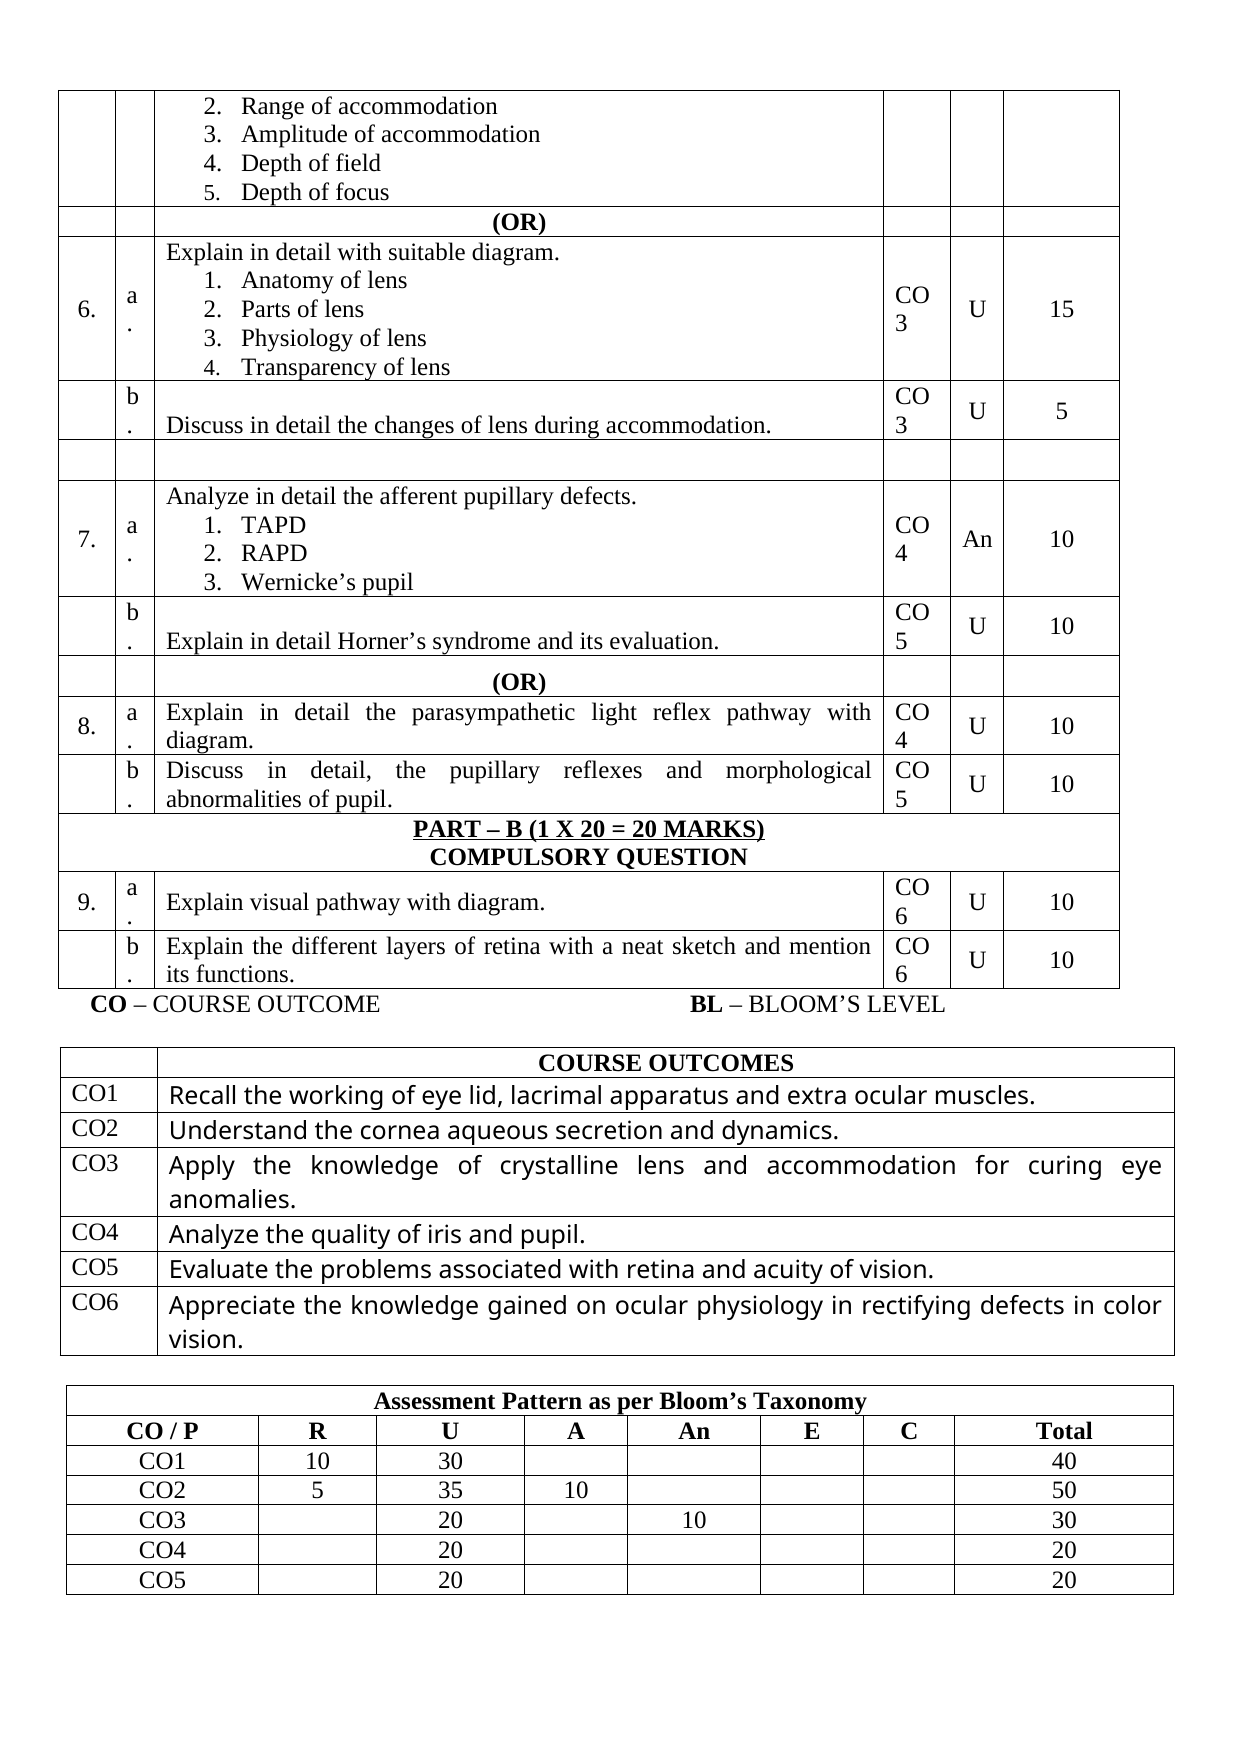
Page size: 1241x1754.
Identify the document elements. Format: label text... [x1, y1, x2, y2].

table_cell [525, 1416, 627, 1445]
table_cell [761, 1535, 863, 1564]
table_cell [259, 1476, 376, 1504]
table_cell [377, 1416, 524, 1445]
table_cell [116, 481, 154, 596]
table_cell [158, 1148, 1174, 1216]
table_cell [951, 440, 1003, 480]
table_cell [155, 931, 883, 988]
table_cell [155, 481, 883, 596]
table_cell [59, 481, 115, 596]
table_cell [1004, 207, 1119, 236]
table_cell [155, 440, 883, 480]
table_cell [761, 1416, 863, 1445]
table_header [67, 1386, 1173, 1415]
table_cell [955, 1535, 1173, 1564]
text CO – COURSE OUTCOME BL – BLOOM’S LEVEL [90, 989, 1150, 1018]
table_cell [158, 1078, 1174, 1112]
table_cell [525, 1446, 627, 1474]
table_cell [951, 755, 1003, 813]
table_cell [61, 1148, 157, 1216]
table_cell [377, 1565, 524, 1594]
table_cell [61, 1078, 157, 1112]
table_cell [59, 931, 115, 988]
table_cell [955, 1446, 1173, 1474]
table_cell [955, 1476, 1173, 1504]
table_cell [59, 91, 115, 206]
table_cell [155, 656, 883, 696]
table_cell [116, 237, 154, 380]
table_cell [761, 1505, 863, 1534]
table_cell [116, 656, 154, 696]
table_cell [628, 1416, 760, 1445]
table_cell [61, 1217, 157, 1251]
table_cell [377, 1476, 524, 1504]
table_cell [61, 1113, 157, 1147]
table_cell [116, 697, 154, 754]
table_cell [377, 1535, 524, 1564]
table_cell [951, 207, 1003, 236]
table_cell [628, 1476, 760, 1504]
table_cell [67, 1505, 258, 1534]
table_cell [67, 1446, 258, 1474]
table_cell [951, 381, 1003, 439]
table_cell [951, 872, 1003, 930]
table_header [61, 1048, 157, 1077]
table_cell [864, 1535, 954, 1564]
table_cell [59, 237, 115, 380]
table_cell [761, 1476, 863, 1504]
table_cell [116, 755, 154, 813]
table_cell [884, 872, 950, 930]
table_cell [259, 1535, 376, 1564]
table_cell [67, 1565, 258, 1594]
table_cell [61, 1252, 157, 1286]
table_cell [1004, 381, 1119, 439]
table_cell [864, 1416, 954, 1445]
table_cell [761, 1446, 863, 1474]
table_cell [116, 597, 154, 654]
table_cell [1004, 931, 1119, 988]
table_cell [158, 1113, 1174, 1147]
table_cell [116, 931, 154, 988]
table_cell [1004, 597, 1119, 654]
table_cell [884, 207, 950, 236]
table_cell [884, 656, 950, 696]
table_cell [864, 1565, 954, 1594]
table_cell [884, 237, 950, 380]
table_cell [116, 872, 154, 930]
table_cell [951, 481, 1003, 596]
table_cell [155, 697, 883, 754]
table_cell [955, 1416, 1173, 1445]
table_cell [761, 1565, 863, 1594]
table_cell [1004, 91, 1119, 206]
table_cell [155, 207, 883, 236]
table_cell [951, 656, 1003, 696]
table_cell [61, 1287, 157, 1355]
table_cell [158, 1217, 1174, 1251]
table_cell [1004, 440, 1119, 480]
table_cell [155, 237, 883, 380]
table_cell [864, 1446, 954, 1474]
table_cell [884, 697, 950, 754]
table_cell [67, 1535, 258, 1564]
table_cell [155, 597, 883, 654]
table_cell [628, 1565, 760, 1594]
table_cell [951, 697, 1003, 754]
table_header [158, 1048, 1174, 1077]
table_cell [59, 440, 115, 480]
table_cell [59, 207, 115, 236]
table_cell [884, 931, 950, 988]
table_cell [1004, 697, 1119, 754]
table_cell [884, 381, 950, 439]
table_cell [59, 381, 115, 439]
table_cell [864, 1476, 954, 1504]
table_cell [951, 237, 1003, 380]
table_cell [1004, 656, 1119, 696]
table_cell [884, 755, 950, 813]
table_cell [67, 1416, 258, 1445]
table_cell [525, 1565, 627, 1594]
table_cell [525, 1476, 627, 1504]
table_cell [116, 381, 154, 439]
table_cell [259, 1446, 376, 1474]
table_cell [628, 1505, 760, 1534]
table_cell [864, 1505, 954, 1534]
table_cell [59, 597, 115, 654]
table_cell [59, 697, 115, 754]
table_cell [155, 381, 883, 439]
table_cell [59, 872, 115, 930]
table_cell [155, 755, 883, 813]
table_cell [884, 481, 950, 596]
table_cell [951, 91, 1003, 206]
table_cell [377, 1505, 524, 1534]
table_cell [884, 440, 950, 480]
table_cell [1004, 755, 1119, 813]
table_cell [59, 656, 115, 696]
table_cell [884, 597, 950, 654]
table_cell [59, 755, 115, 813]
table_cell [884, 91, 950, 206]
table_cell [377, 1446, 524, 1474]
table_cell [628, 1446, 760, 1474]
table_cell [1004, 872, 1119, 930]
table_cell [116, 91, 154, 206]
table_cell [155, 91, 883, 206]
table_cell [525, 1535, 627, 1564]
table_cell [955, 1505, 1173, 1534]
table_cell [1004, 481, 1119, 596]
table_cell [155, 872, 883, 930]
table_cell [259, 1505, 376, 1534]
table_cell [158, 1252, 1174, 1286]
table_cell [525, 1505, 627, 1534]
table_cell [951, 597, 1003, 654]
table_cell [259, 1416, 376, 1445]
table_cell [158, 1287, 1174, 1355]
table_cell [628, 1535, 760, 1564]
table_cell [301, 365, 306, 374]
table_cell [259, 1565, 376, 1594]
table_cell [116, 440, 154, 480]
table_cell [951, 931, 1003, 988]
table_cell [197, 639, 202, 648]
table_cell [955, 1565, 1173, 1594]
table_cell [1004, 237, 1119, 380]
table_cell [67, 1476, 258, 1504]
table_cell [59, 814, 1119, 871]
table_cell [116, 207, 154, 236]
